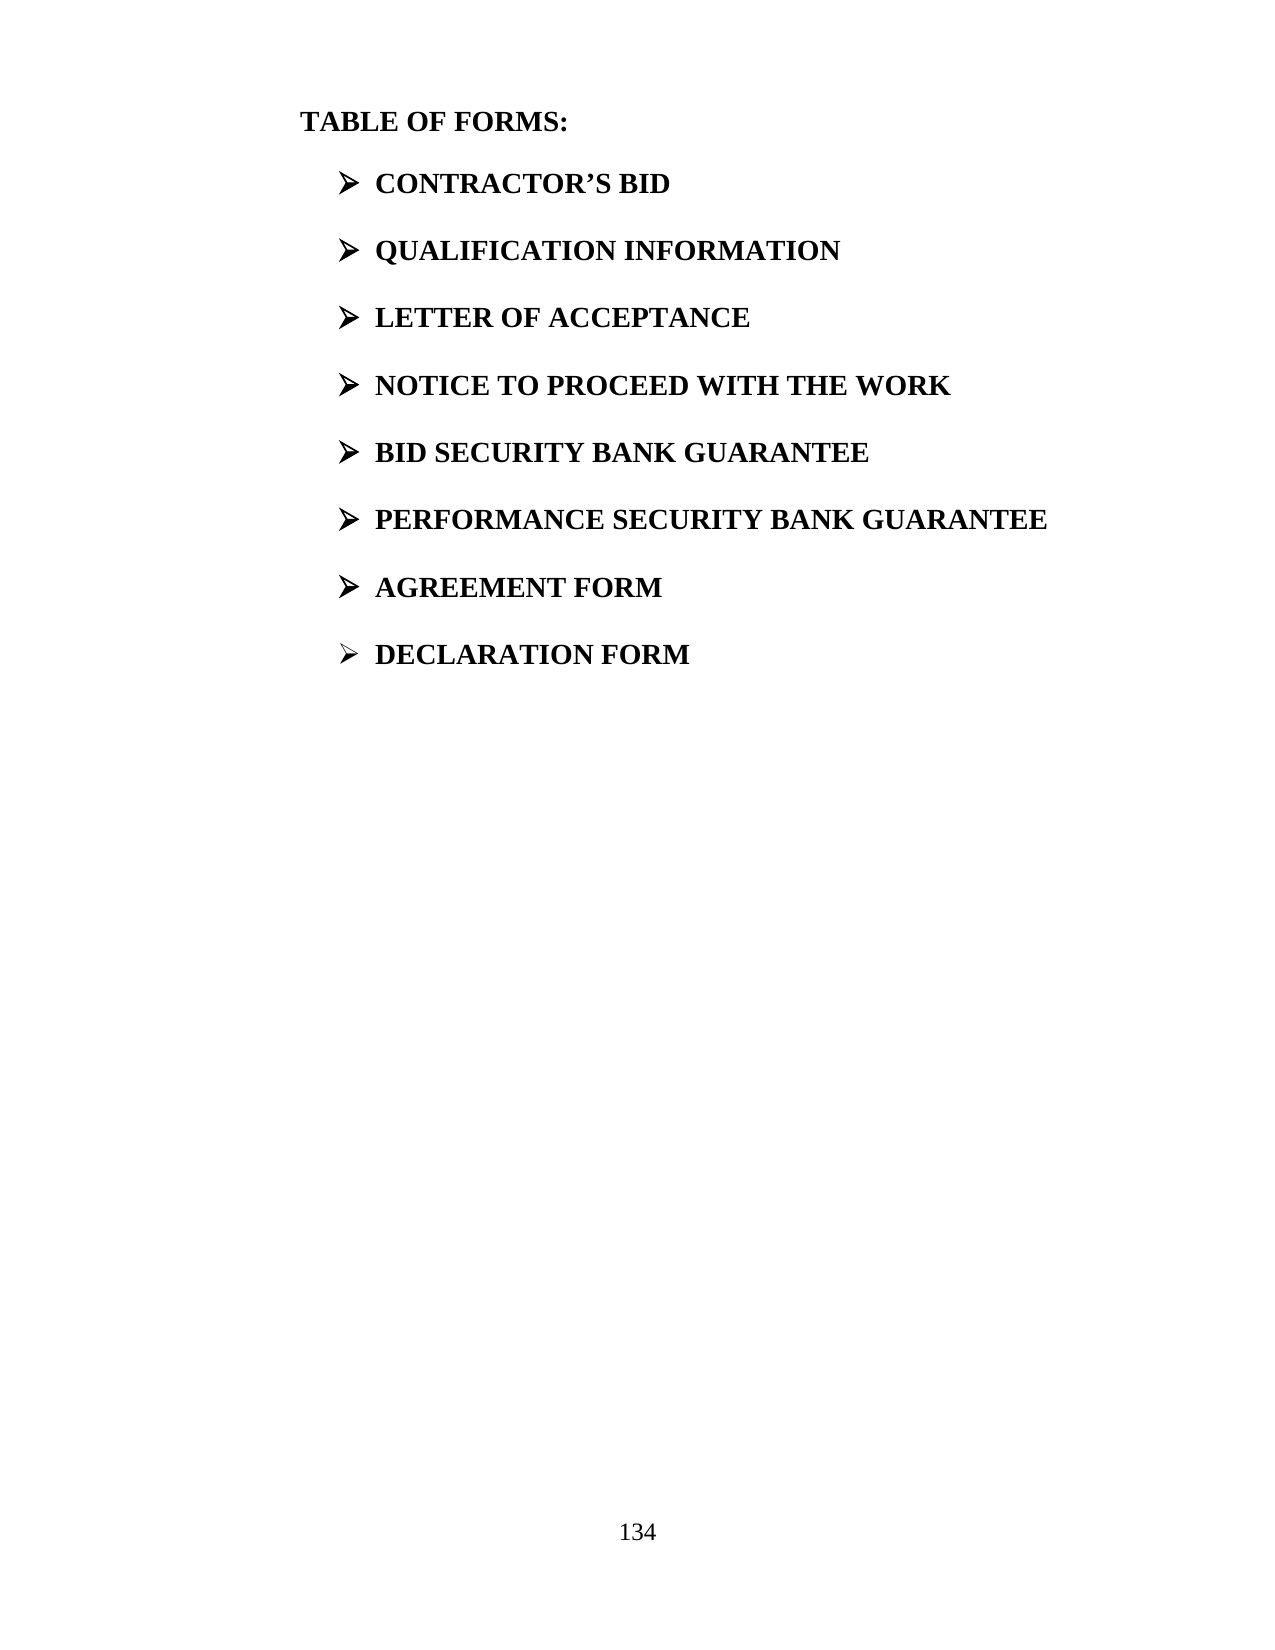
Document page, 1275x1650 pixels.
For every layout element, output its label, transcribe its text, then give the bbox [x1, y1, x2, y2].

list CONTRACTOR’S BID [337, 166, 1125, 200]
list LETTER OF ACCEPTANCE [337, 301, 1125, 334]
list BID SECURITY BANK GUARANTEE [337, 435, 1125, 469]
text TABLE OF FORMS: [225, 104, 1125, 137]
list PERFORMANCE SECURITY BANK GUARANTEE [337, 502, 1125, 536]
list DECLARATION FORM [337, 637, 1125, 671]
list NOTICE TO PROCEED WITH THE WORK [337, 368, 1125, 402]
list QUALIFICATION INFORMATION [337, 233, 1125, 267]
list AGREEMENT FORM [337, 570, 1125, 603]
